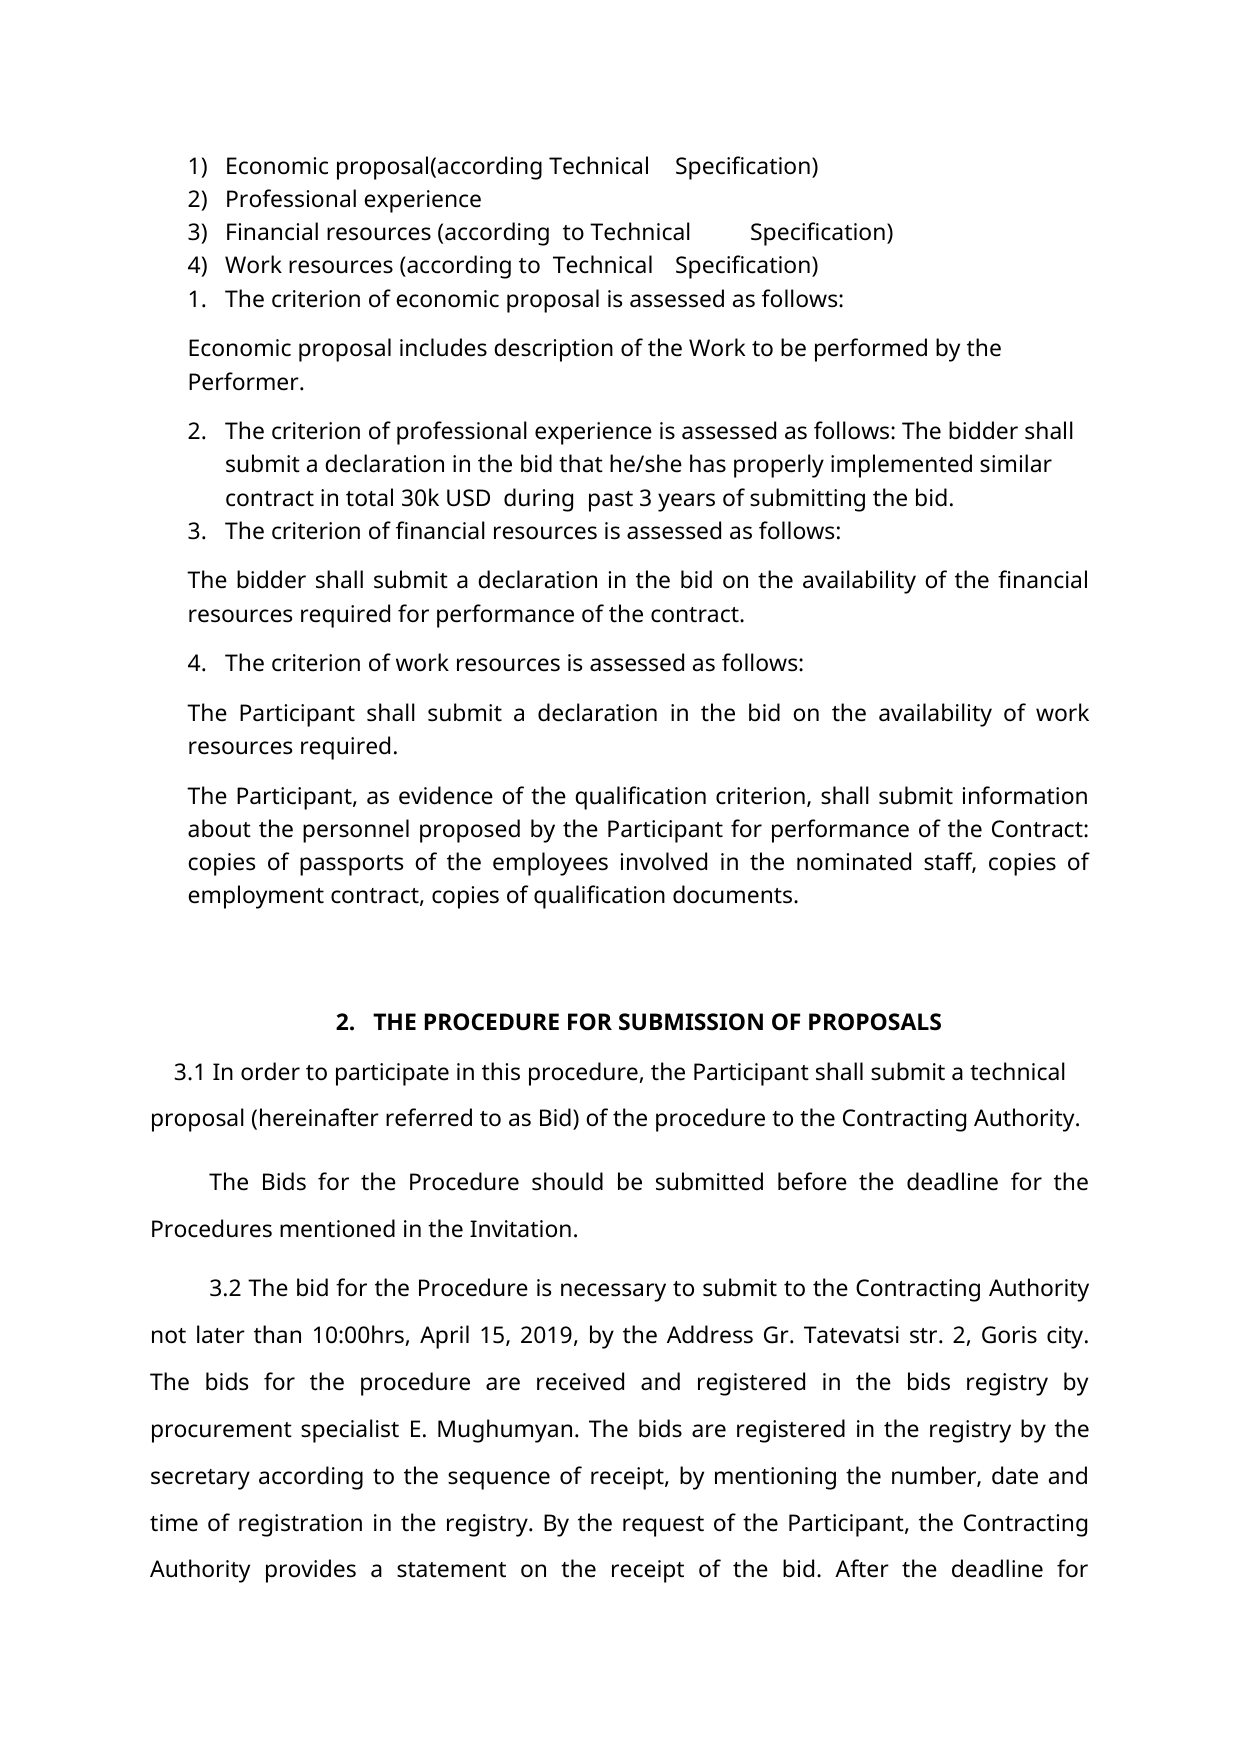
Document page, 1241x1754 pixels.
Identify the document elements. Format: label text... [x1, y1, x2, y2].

list The criterion of work resources is assessed as follows: [187, 647, 1090, 678]
list Financial resources (according to Technical Specification) [187, 216, 1090, 247]
text The bidder shall submit a declaration in the bid on the availability of the financial resources required for performance of the contract. [187, 564, 1090, 629]
text The Participant, as evidence of the qualification criterion, shall submit information about the personnel proposed by the Participant for performance of the Contract: copies of passports of the employees involved in the nominated staff, copies of employment contract, copies of qualification documents. [187, 780, 1090, 911]
list The criterion of economic proposal is assessed as follows: [187, 282, 1090, 314]
text The Participant shall submit a declaration in the bid on the availability of work resources required. [187, 697, 1090, 761]
list Work resources (according to Technical Specification) [187, 249, 1090, 281]
list Economic proposal(according Technical Specification) [187, 150, 1090, 181]
list The criterion of financial resources is assessed as follows: [187, 514, 1090, 546]
list THE PROCEDURE FOR SUBMISSION OF PROPOSALS [187, 1006, 1090, 1037]
text 3.1 In order to participate in this procedure, the Participant shall submit a technical proposal (hereinafter referred to as Bid) of the procedure to the Contracting Authority. [150, 1055, 1090, 1133]
list The criterion of professional experience is assessed as follows: The bidder shall submit a declaration in the bid that he/she has properly implemented similar contract in total 30k USD during past 3 years of submitting the bid. [187, 415, 1090, 513]
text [150, 1272, 1090, 1584]
text The Bids for the Procedure should be submitted before the deadline for the Procedures mentioned in the Invitation. [150, 1166, 1090, 1244]
list Professional experience [187, 183, 1090, 214]
text Economic proposal includes description of the Work to be performed by the Performer. [187, 332, 1090, 397]
